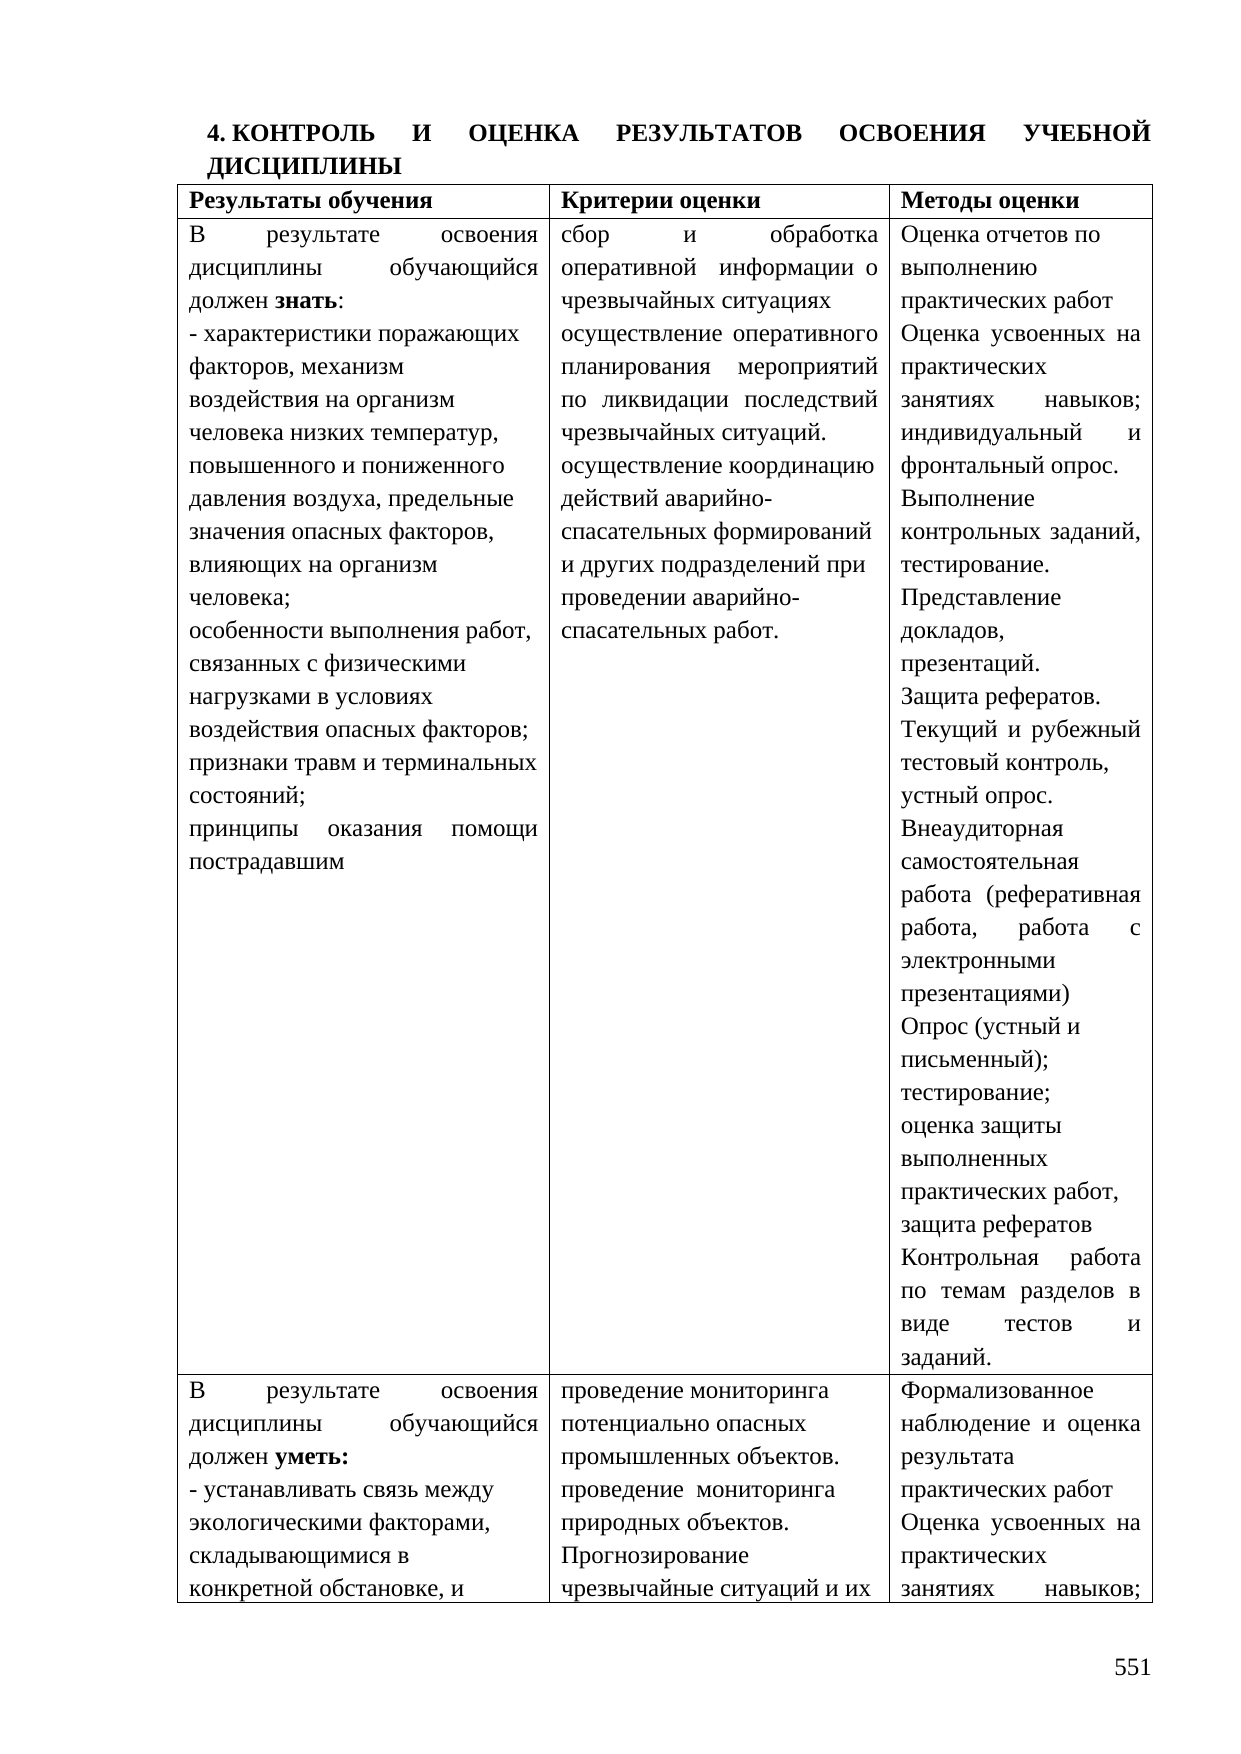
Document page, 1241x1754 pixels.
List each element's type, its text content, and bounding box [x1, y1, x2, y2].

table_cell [890, 1375, 1152, 1602]
table_header Критерии оценки [550, 185, 889, 218]
table_cell сбор и обработка оперативной информации о чрезвычайных ситуациях осуществление оперативного планирования мероприятий по ликвидации последствий чрезвычайных ситуаций. осуществление координацию действий аварийно-спасательных формирований и других подразделений при проведении аварийно-спасательных работ. [550, 219, 889, 1374]
table_header Методы оценки [890, 185, 1152, 218]
table_cell Оценка отчетов по выполнению практических работ Оценка усвоенных на практических занятиях навыков; индивидуальный и фронтальный опрос. Выполнение контрольных заданий, тестирование. Представление докладов, презентаций. Защита рефератов. Текущий и рубежный тестовый контроль, устный опрос. Внеаудиторная самостоятельная работа (реферативная работа, работа с электронными презентациями) Опрос (устный и письменный); тестирование; оценка защиты выполненных практических работ, защита рефератов Контрольная работа по темам разделов в виде тестов и заданий. [890, 219, 1152, 1374]
table_cell В результате освоения дисциплины обучающийся должен знать: - характеристики поражающих факторов, механизм воздействия на организм человека низких температур, повышенного и пониженного давления воздуха, предельные значения опасных факторов, влияющих на организм человека; особенности выполнения работ, связанных с физическими нагрузками в условиях воздействия опасных факторов; признаки травм и терминальных состояний; принципы оказания помощи пострадавшим [178, 219, 549, 1374]
text 4. КОНТРОЛЬ И ОЦЕНКА РЕЗУЛЬТАТОВ ОСВОЕНИЯ УЧЕБНОЙ ДИСЦИПЛИНЫ [207, 118, 1152, 180]
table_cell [550, 1375, 889, 1602]
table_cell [178, 1375, 549, 1602]
table_header Результаты обучения [178, 185, 549, 218]
